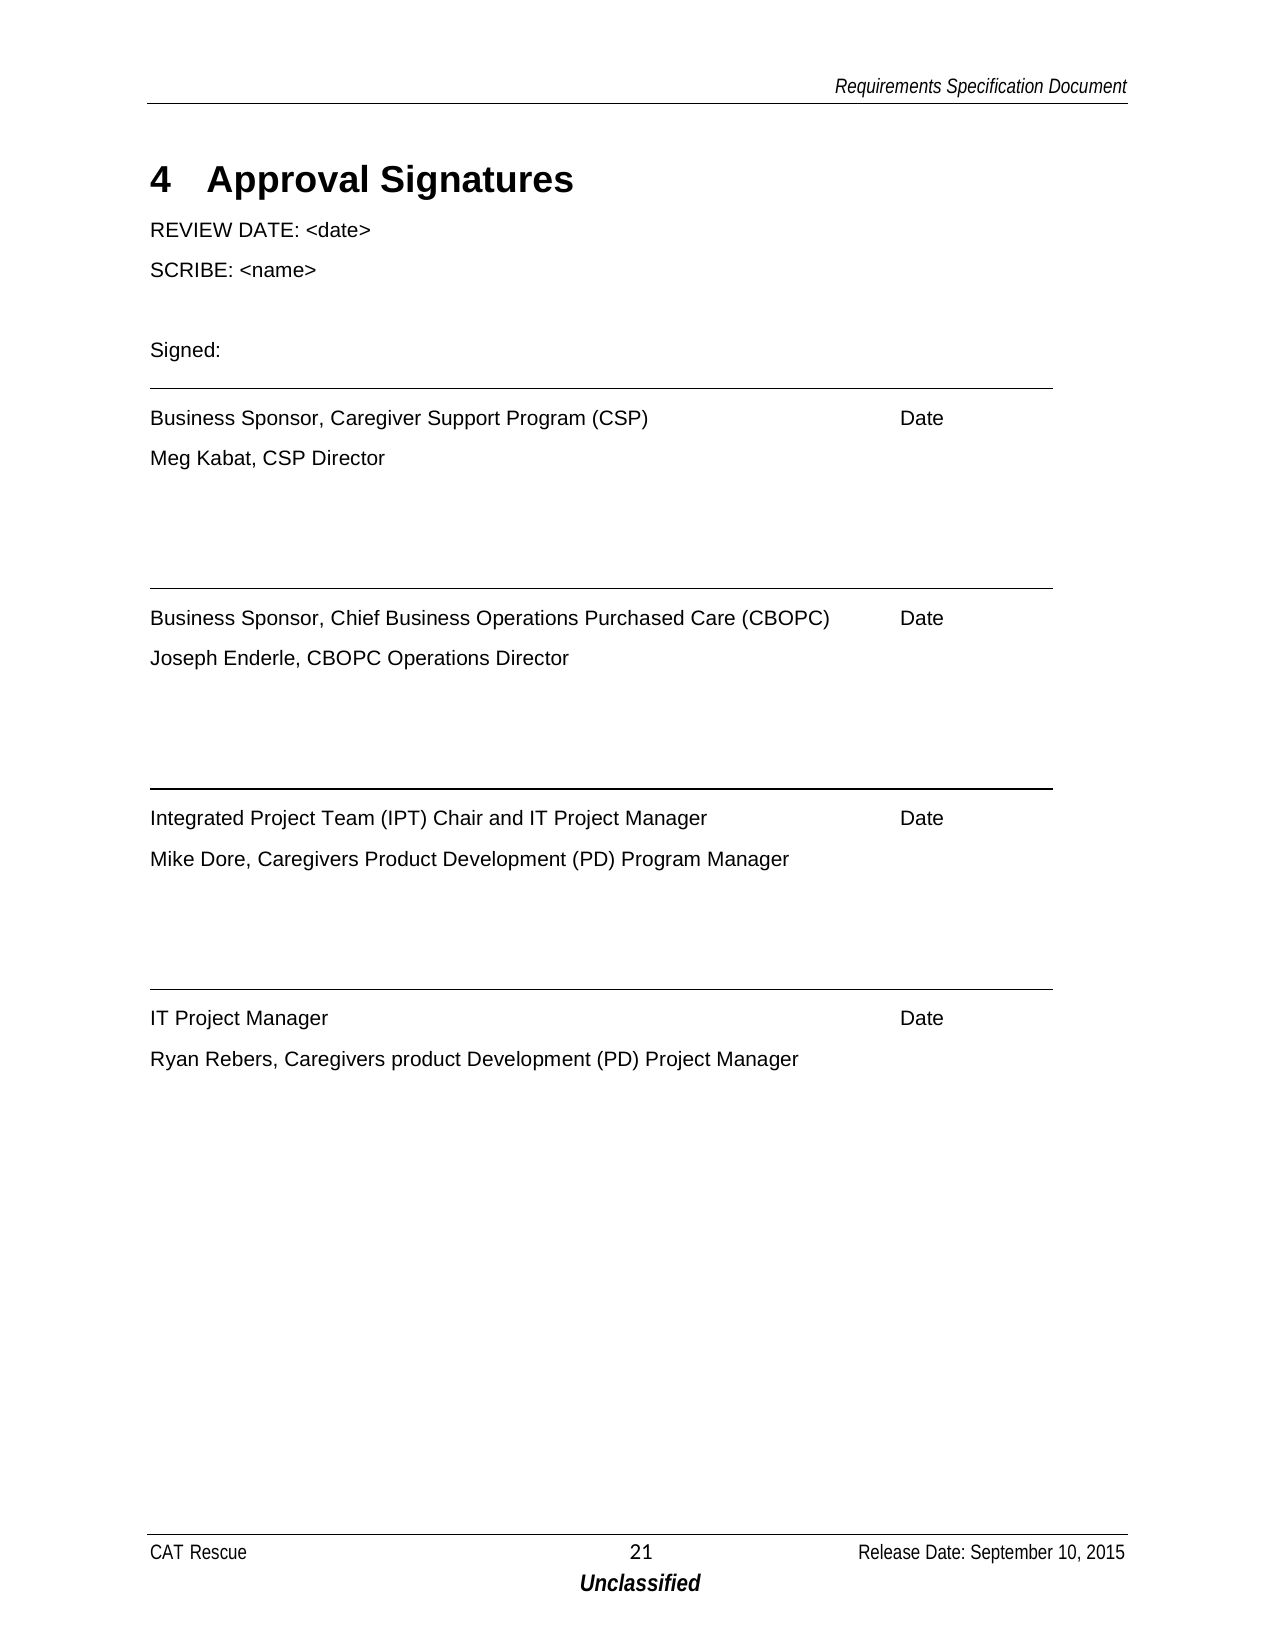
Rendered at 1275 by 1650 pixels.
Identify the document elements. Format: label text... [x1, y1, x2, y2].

text Joseph Enderle, CBOPC Operations Director [150, 646, 1142, 669]
text Meg Kabat, CSP Director [150, 446, 1142, 469]
text Mike Dore, Caregivers Product Development (PD) Program Manager [150, 846, 1142, 869]
text Business Sponsor, Chief Business Operations Purchased Care (CBOPC) Date [150, 606, 1142, 630]
text Signed: [150, 338, 1142, 361]
text Integrated Project Team (IPT) Chair and IT Project Manager Date [150, 806, 1142, 830]
text 4 Approval Signatures [150, 157, 1142, 200]
text Business Sponsor, Caregiver Support Program (CSP) Date [150, 406, 1142, 429]
text REVIEW DATE: <date> SCRIBE: <name> [150, 217, 376, 282]
text IT Project Manager Date [150, 1006, 1142, 1030]
text Ryan Rebers, Caregivers product Development (PD) Project Manager [150, 1046, 1142, 1070]
